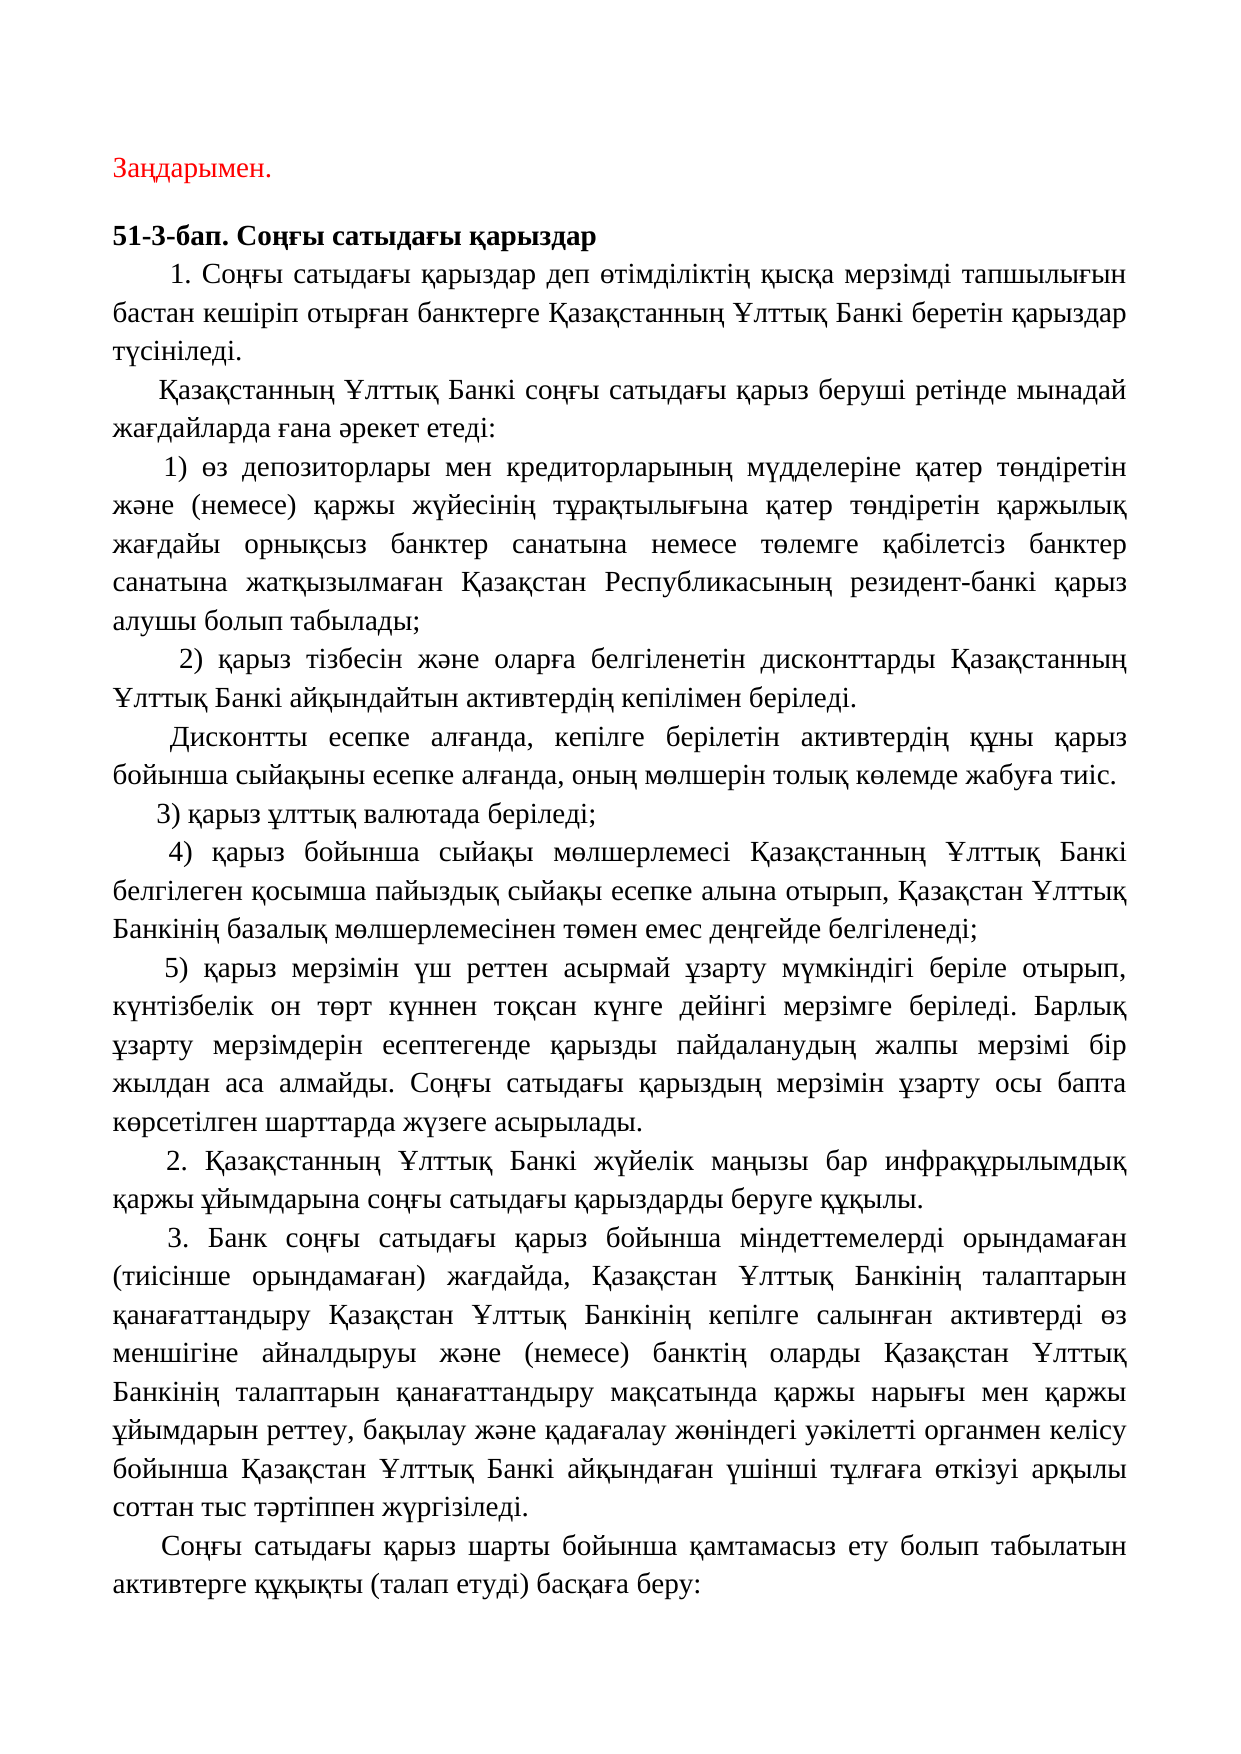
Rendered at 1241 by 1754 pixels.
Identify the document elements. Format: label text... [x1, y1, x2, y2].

text 2) қарыз тізбесін және оларға белгіленетін дисконттарды Қазақстанның Ұлттық Банкі айқындайтын активтердің кепілімен беріледі. [112, 642, 1128, 714]
text 2. Қазақстанның Ұлттық Банкі жүйелік маңызы бар инфрақұрылымдық қаржы ұйымдарына соңғы сатыдағы қарыздарды беруге құқылы. [112, 1143, 1128, 1215]
text 5) қарыз мерзімін үш реттен асырмай ұзарту мүмкіндігі беріле отырып, күнтізбелік он төрт күннен тоқсан күнге дейінгі мерзімге беріледі. Барлық ұзарту мерзімдерін есептегенде қарызды пайдаланудың жалпы мерзімі бір жылдан аса алмайды. Соңғы сатыдағы қарыздың мерзімін ұзарту осы бапта көрсетілген шарттарда жүзеге асырылады. [112, 950, 1128, 1138]
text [112, 150, 1128, 214]
text 51-3-бап. Соңғы сатыдағы қарыздар [112, 218, 1128, 251]
text Дисконтты есепке алғанда, кепілге берілетін активтердің құны қарыз бойынша сыйақыны есепке алғанда, оның мөлшерін толық көлемде жабуға тиіс. [112, 719, 1128, 791]
text 1. Соңғы сатыдағы қарыздар деп өтімділіктің қысқа мерзімді тапшылығын бастан кешіріп отырған банктерге Қазақстанның Ұлттық Банкі беретін қарыздар түсініледі. [112, 256, 1128, 367]
text Соңғы сатыдағы қарыз шарты бойынша қамтамасыз ету болып табылатын активтерге құқықты (талап етуді) басқаға беру: [112, 1528, 1128, 1600]
text 3) қарыз ұлттық валютада беріледі; [112, 796, 1128, 829]
text 4) қарыз бойынша сыйақы мөлшерлемесі Қазақстанның Ұлттық Банкі белгілеген қосымша пайыздық сыйақы есепке алына отырып, Қазақстан Ұлттық Банкінің базалық мөлшерлемесінен төмен емес деңгейде белгіленеді; [112, 834, 1128, 945]
text Қазақстанның Ұлттық Банкі соңғы сатыдағы қарыз беруші ретінде мынадай жағдайларда ғана әрекет етеді: [112, 372, 1128, 444]
text 1) өз депозиторлары мен кредиторларының мүдделеріне қатер төндіретін және (немесе) қаржы жүйесінің тұрақтылығына қатер төндіретін қаржылық жағдайы орнықсыз банктер санатына немесе төлемге қабілетсіз банктер санатына жатқызылмаған Қазақстан Республикасының резидент-банкі қарыз алушы болып табылады; [112, 449, 1128, 637]
text 3. Банк соңғы сатыдағы қарыз бойынша міндеттемелерді орындамаған (тиісінше орындамаған) жағдайда, Қазақстан Ұлттық Банкінің талаптарын қанағаттандыру Қазақстан Ұлттық Банкінің кепілге салынған активтерді өз меншігіне айналдыруы және (немесе) банктің оларды Қазақстан Ұлттық Банкінің талаптарын қанағаттандыру мақсатында қаржы нарығы мен қаржы ұйымдарын реттеу, бақылау және қадағалау жөніндегі уәкілетті органмен келісу бойынша Қазақстан Ұлттық Банкі айқындаған үшінші тұлғаға өткізуі арқылы соттан тыс тәртіппен жүргізіледі. [112, 1220, 1128, 1523]
